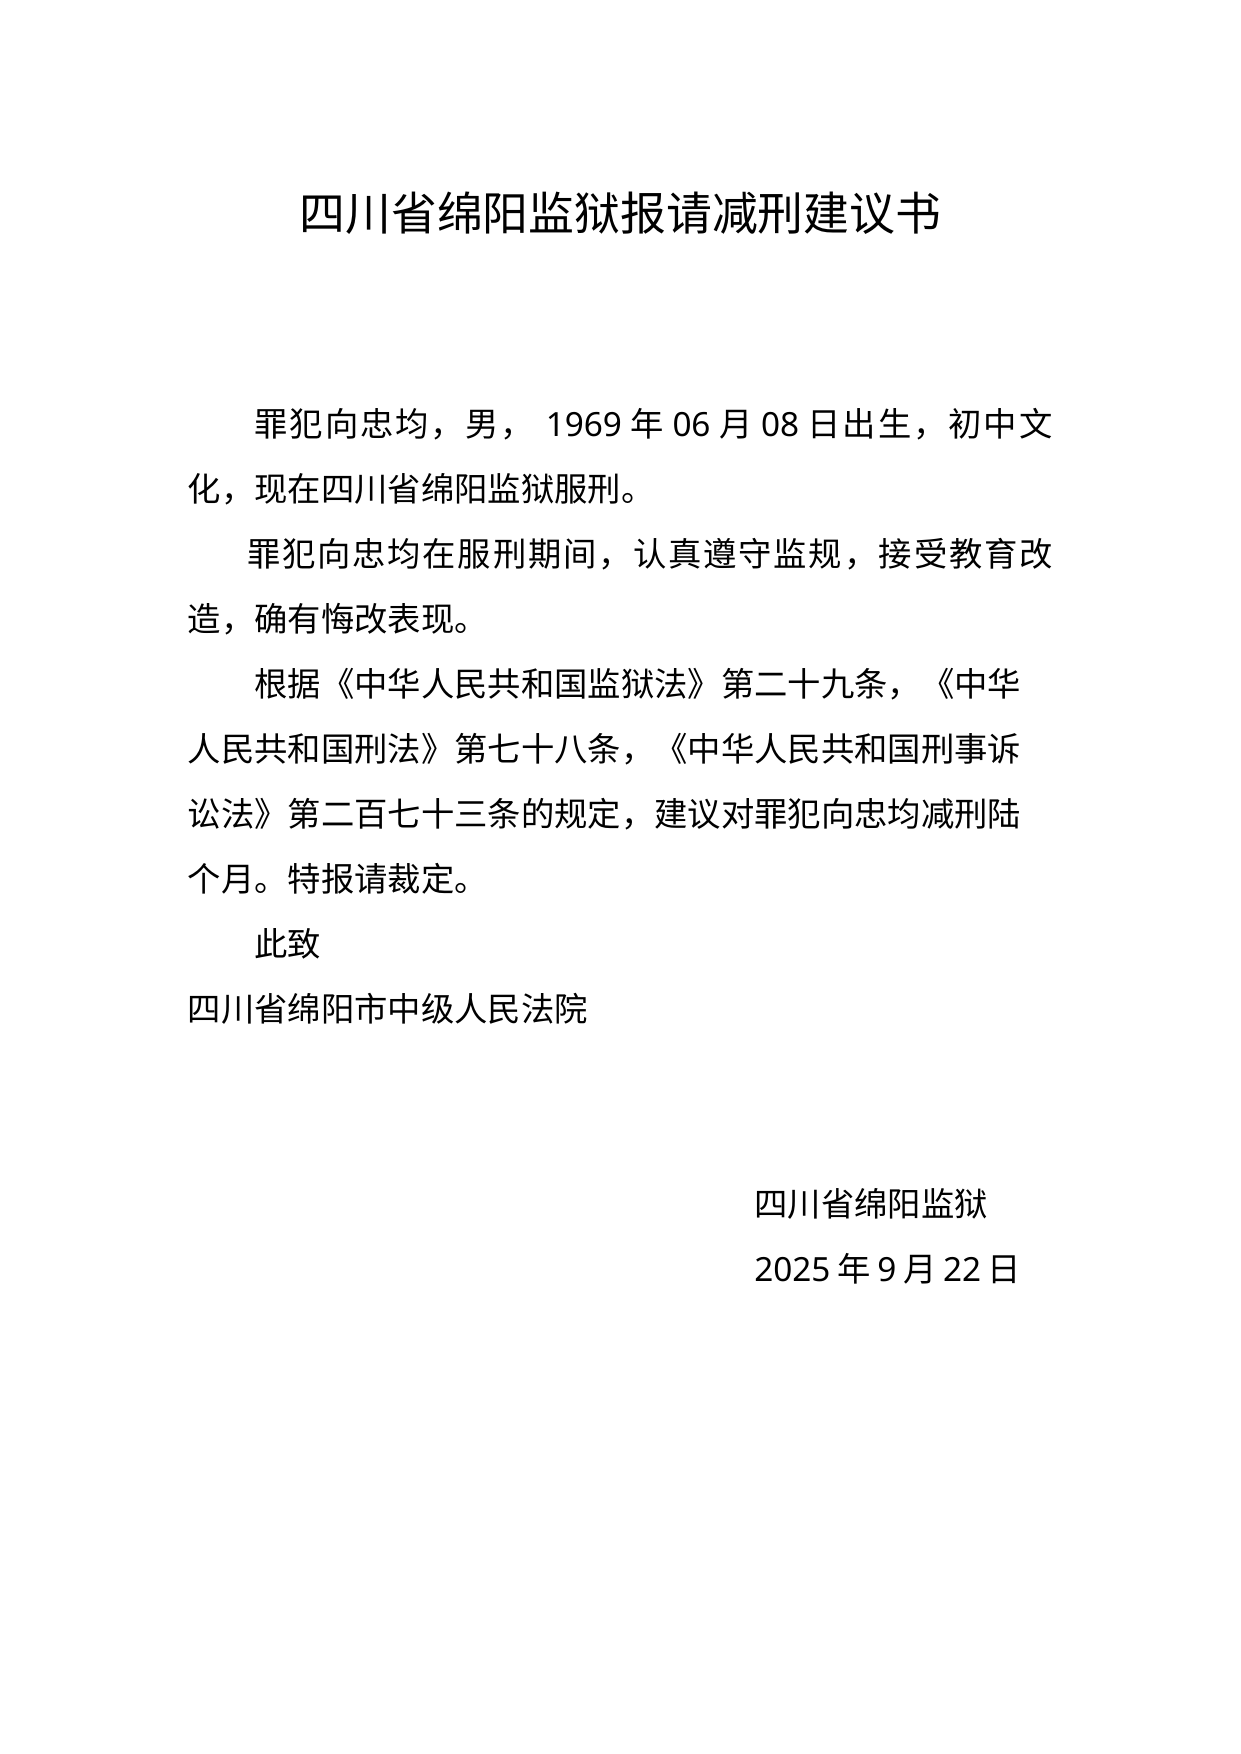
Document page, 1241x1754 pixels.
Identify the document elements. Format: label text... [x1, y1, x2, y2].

text 四川省绵阳监狱报请减刑建议书 [187, 162, 1053, 259]
text 此致 [187, 909, 1053, 974]
text 根据《中华人民共和国监狱法》第二十九条，《中华人民共和国刑法》第七十八条，《中华人民共和国刑事诉讼法》第二百七十三条的规定，建议对罪犯向忠均减刑陆个月。特报请裁定。 [187, 649, 1053, 909]
text 罪犯向忠均在服刑期间，认真遵守监规，接受教育改造，确有悔改表现。 [187, 519, 1053, 649]
text 罪犯向忠均，男， 1969年06月08日出生，初中文化，现在四川省绵阳监狱服刑。 [187, 389, 1053, 519]
text 2025年9月22日 [187, 1234, 1036, 1299]
text 四川省绵阳监狱 [187, 1169, 1053, 1234]
text 四川省绵阳市中级人民法院 [187, 974, 1053, 1039]
